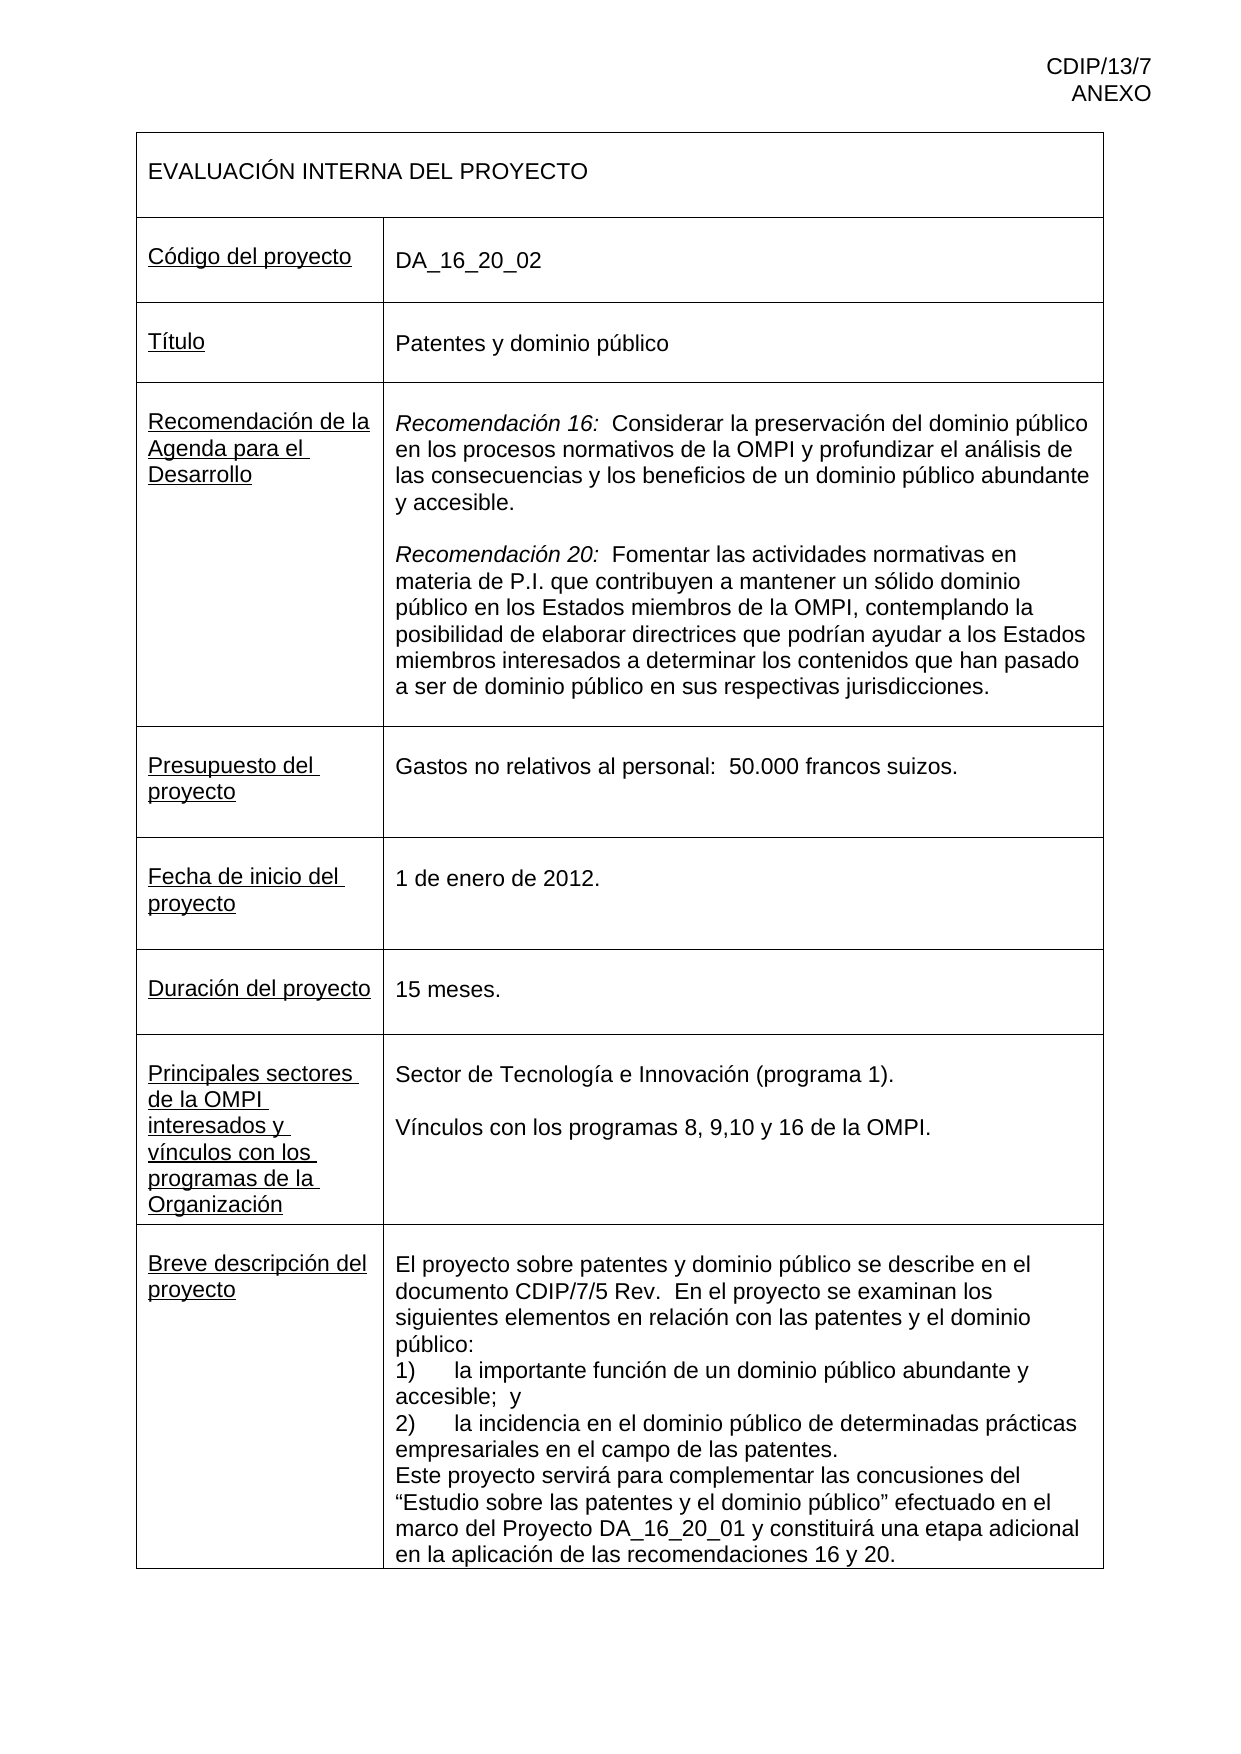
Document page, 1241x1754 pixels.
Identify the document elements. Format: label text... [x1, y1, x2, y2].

table_cell 1 de enero de 2012. [384, 838, 1103, 949]
table_cell Patentes y dominio público [384, 303, 1103, 382]
table_cell Recomendación 16: Considerar la preservación del dominio público en los procesos normativos de la OMPI y profundizar el análisis de las consecuencias y los beneficios de un dominio público abundante y accesible. Recomendación 20: Fomentar las actividades normativas en materia de P.I. que contribuyen a mantener un sólido dominio público en los Estados miembros de la OMPI, contemplando la posibilidad de elaborar directrices que podrían ayudar a los Estados miembros interesados a determinar los contenidos que han pasado a ser de dominio público en sus respectivas jurisdicciones. [384, 383, 1103, 726]
table_cell DA_16_20_02 [384, 218, 1103, 302]
table_cell Recomendación de la Agenda para el Desarrollo [137, 383, 383, 726]
table_cell El proyecto sobre patentes y dominio público se describe en el documento CDIP/7/5 Rev. En el proyecto se examinan los siguientes elementos en relación con las patentes y el dominio público: 1) la importante función de un dominio público abundante y accesible; y 2) la incidencia en el dominio público de determinadas prácticas empresariales en el campo de las patentes. Este proyecto servirá para complementar las concusiones del “Estudio sobre las patentes y el dominio público” efectuado en el marco del Proyecto DA_16_20_01 y constituirá una etapa adicional en la aplicación de las recomendaciones 16 y 20. [384, 1225, 1103, 1568]
table_cell Código del proyecto [137, 218, 383, 302]
table_cell Principales sectores de la OMPI interesados y vínculos con los programas de la Organización [137, 1035, 383, 1224]
table_cell Gastos no relativos al personal: 50.000 francos suizos. [384, 727, 1103, 837]
table_cell Sector de Tecnología e Innovación (programa 1). Vínculos con los programas 8, 9,10 y 16 de la OMPI. [384, 1035, 1103, 1224]
table_cell Fecha de inicio del proyecto [137, 838, 383, 949]
table_cell 15 meses. [384, 950, 1103, 1034]
table_cell Breve descripción del proyecto [137, 1225, 383, 1568]
table_cell Duración del proyecto [137, 950, 383, 1034]
table_cell Presupuesto del proyecto [137, 727, 383, 837]
table_header EVALUACIÓN INTERNA DEL PROYECTO [137, 133, 1103, 217]
table_cell Título [137, 303, 383, 382]
